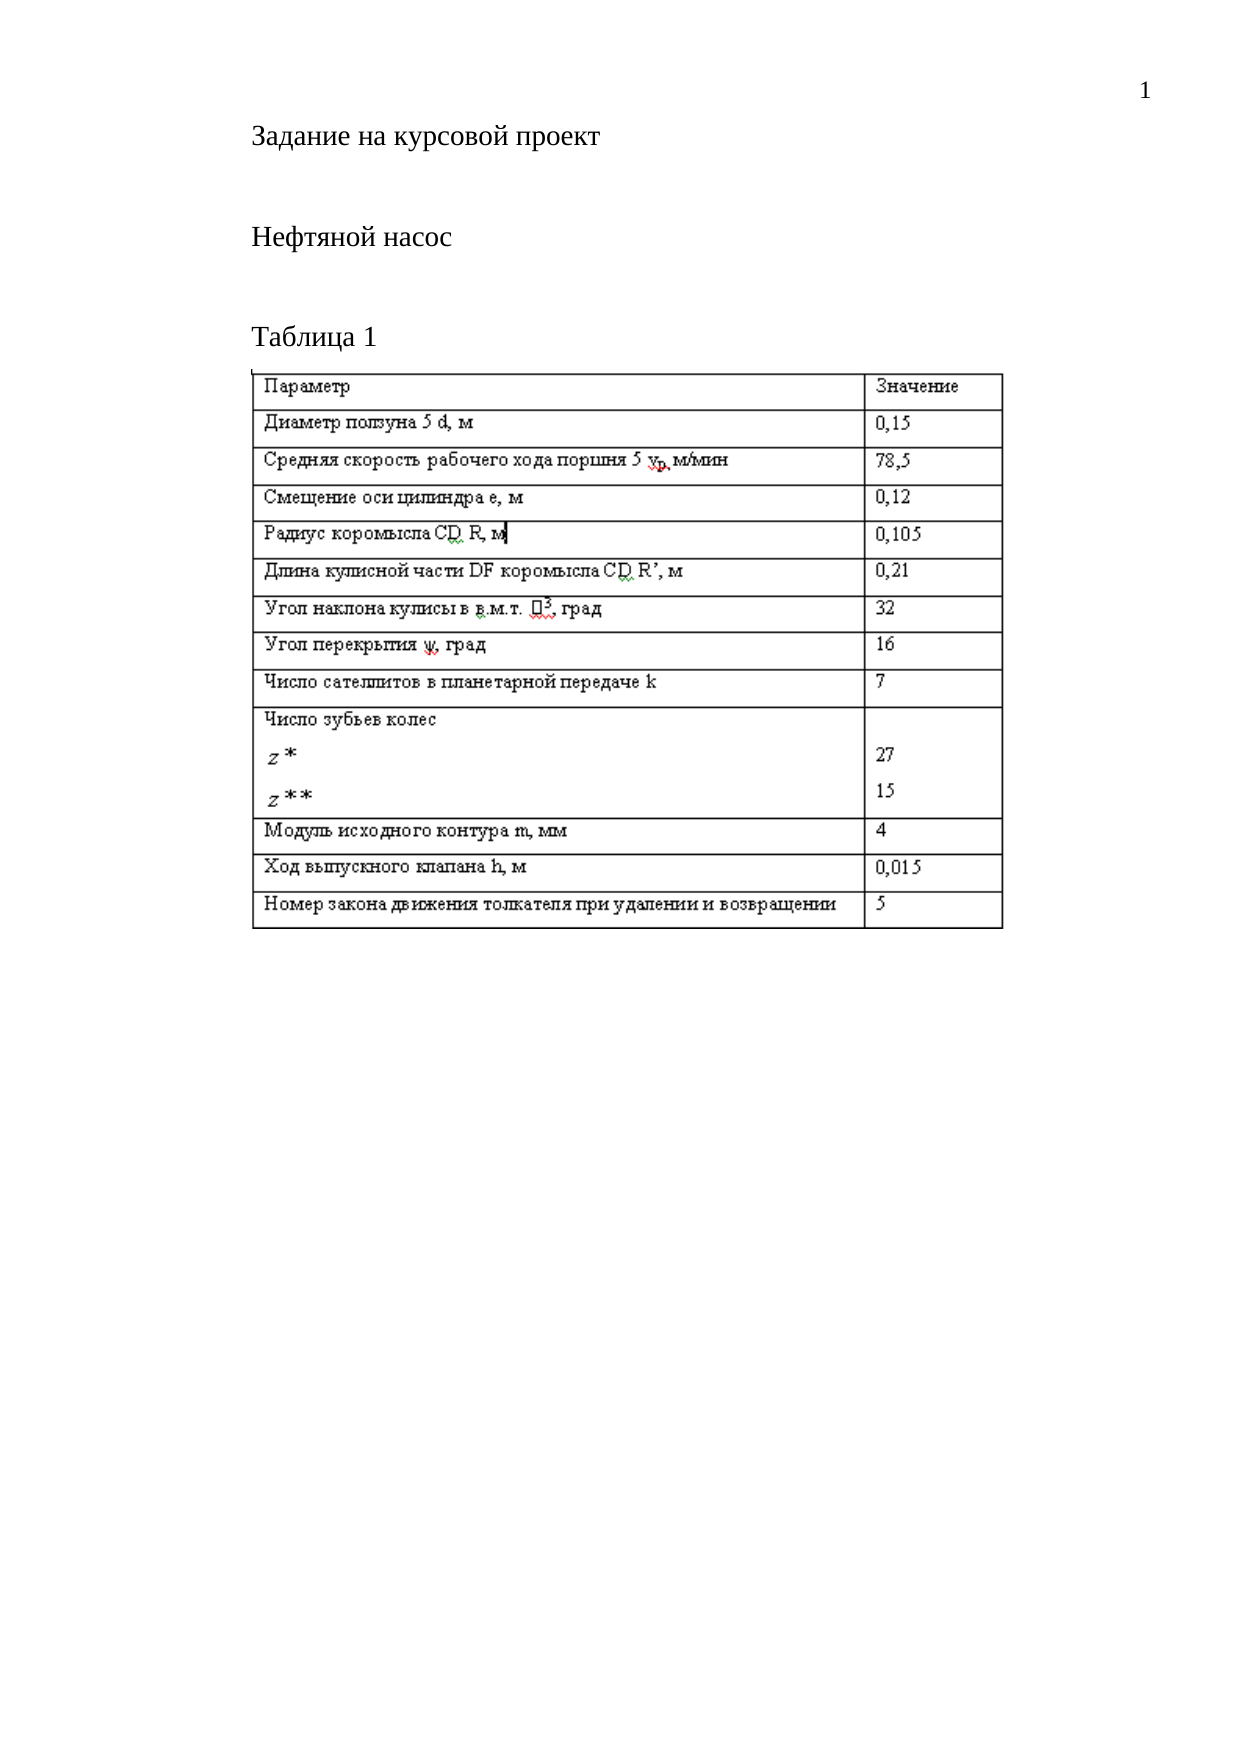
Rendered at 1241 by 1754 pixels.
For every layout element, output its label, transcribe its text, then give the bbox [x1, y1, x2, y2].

text Таблица 1 [177, 319, 1152, 353]
text Задание на курсовой проект [177, 118, 1152, 152]
picture [251, 369, 1005, 929]
text Нефтяной насос [177, 219, 1152, 252]
